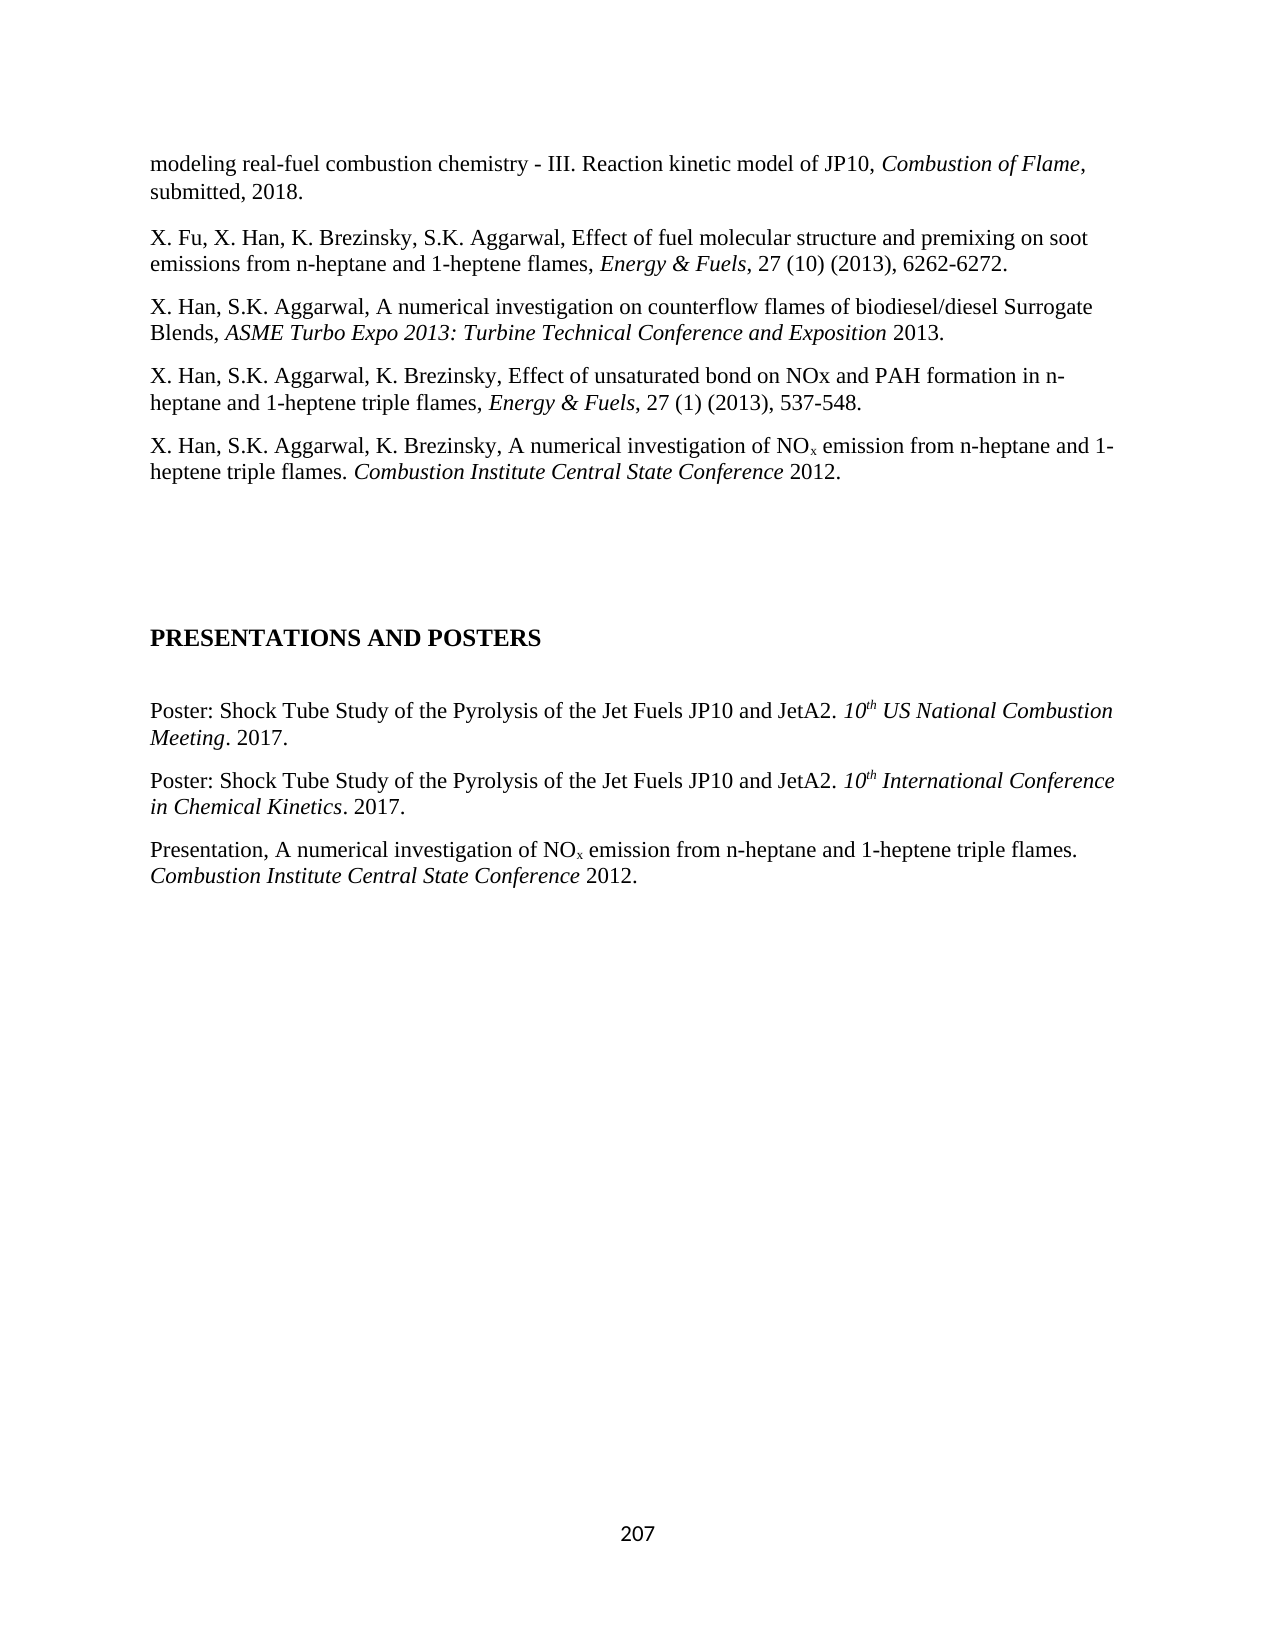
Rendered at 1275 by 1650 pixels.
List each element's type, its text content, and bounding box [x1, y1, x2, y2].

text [150, 150, 1125, 205]
text Poster: Shock Tube Study of the Pyrolysis of the Jet Fuels JP10 and JetA2. 10th International Conference in Chemical Kinetics. 2017. [150, 767, 1125, 819]
text X. Han, S.K. Aggarwal, A numerical investigation on counterflow flames of biodiesel/diesel Surrogate Blends, ASME Turbo Expo 2013: Turbine Technical Conference and Exposition 2013. [150, 293, 1125, 346]
text X. Han, S.K. Aggarwal, K. Brezinsky, A numerical investigation of NOx emission from n-heptane and 1-heptene triple flames. Combustion Institute Central State Conference 2012. [150, 432, 1125, 484]
text X. Fu, X. Han, K. Brezinsky, S.K. Aggarwal, Effect of fuel molecular structure and premixing on soot emissions from n-heptane and 1-heptene flames, Energy & Fuels, 27 (10) (2013), 6262-6272. [150, 223, 1125, 276]
text X. Han, S.K. Aggarwal, K. Brezinsky, Effect of unsaturated bond on NOx and PAH formation in n-heptane and 1-heptene triple flames, Energy & Fuels, 27 (1) (2013), 537-548. [150, 362, 1125, 415]
text PRESENTATIONS AND POSTERS [150, 623, 1125, 652]
text Presentation, A numerical investigation of NOx emission from n-heptane and 1-heptene triple flames. Combustion Institute Central State Conference 2012. [150, 836, 1125, 889]
text Poster: Shock Tube Study of the Pyrolysis of the Jet Fuels JP10 and JetA2. 10th US National Combustion Meeting. 2017. [150, 697, 1125, 750]
